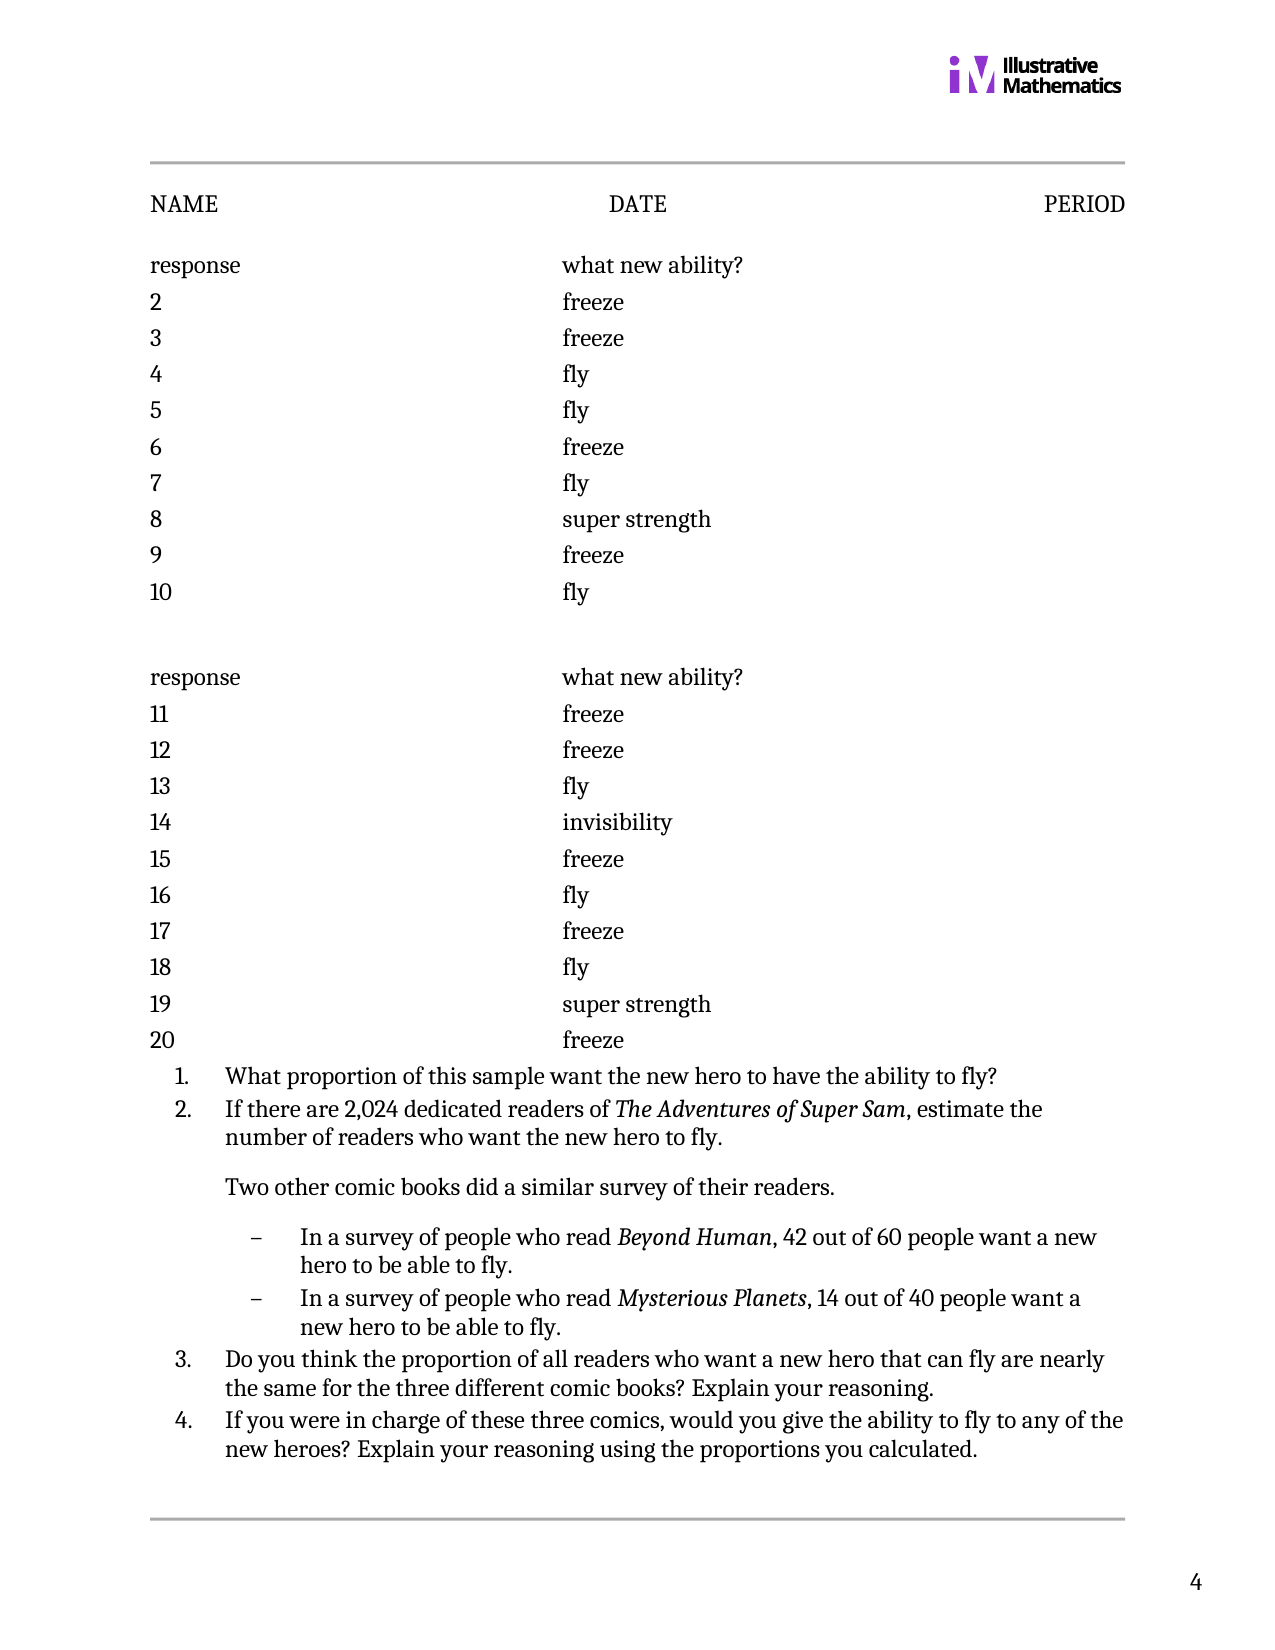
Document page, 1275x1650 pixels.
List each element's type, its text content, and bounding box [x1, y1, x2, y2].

table_header what new ability? [551, 660, 964, 696]
list Do you think the proportion of all readers who want a new hero that can fly are nearly the same for the three different comic books? Explain your reasoning. [175, 1345, 1125, 1402]
table_cell 17 [139, 913, 551, 949]
table_header response [139, 248, 551, 284]
table_cell 16 [139, 877, 551, 913]
table_cell super strength [551, 986, 964, 1022]
table_header what new ability? [551, 248, 964, 284]
list If there are 2,024 dedicated readers of The Adventures of Super Sam, estimate the number of readers who want the new hero to fly. [175, 1094, 1125, 1152]
table_cell invisibility [551, 805, 964, 841]
table_cell freeze [551, 841, 964, 877]
table_cell 4 [139, 356, 551, 392]
table_cell 11 [139, 696, 551, 732]
table_cell 7 [139, 465, 551, 501]
table_cell fly [551, 574, 964, 610]
list In a survey of people who read Mysterious Planets, 14 out of 40 people want a new hero to be able to fly. [250, 1284, 1125, 1341]
table_cell fly [551, 950, 964, 986]
table_cell freeze [551, 1022, 964, 1058]
table_cell super strength [551, 501, 964, 537]
table_cell freeze [551, 538, 964, 574]
table_cell fly [551, 768, 964, 804]
table_cell freeze [551, 429, 964, 465]
table_header response [139, 660, 551, 696]
table_cell 12 [139, 732, 551, 768]
table_cell fly [551, 877, 964, 913]
picture [949, 55, 1121, 93]
table_cell 6 [139, 429, 551, 465]
table_cell 15 [139, 841, 551, 877]
table_cell 13 [139, 768, 551, 804]
table_cell freeze [551, 284, 964, 320]
list Two other comic books did a similar survey of their readers. [175, 1173, 1125, 1202]
table_cell fly [551, 393, 964, 429]
table_cell fly [551, 465, 964, 501]
table_cell 14 [139, 805, 551, 841]
table_cell 8 [139, 501, 551, 537]
list In a survey of people who read Beyond Human, 42 out of 60 people want a new hero to be able to fly. [250, 1222, 1125, 1280]
table_cell freeze [551, 732, 964, 768]
table_cell freeze [551, 913, 964, 949]
table_cell 5 [139, 393, 551, 429]
table_cell 19 [139, 986, 551, 1022]
table_cell 20 [139, 1022, 551, 1058]
table_cell fly [551, 356, 964, 392]
table_cell freeze [551, 696, 964, 732]
table_cell 2 [139, 284, 551, 320]
table_cell 3 [139, 320, 551, 356]
table_cell 10 [139, 574, 551, 610]
list What proportion of this sample want the new hero to have the ability to fly? [175, 1062, 1125, 1091]
table_cell 9 [139, 538, 551, 574]
list If you were in charge of these three comics, would you give the ability to fly to any of the new heroes? Explain your reasoning using the proportions you calculated. [175, 1406, 1125, 1464]
table_cell 18 [139, 950, 551, 986]
table_cell freeze [551, 320, 964, 356]
